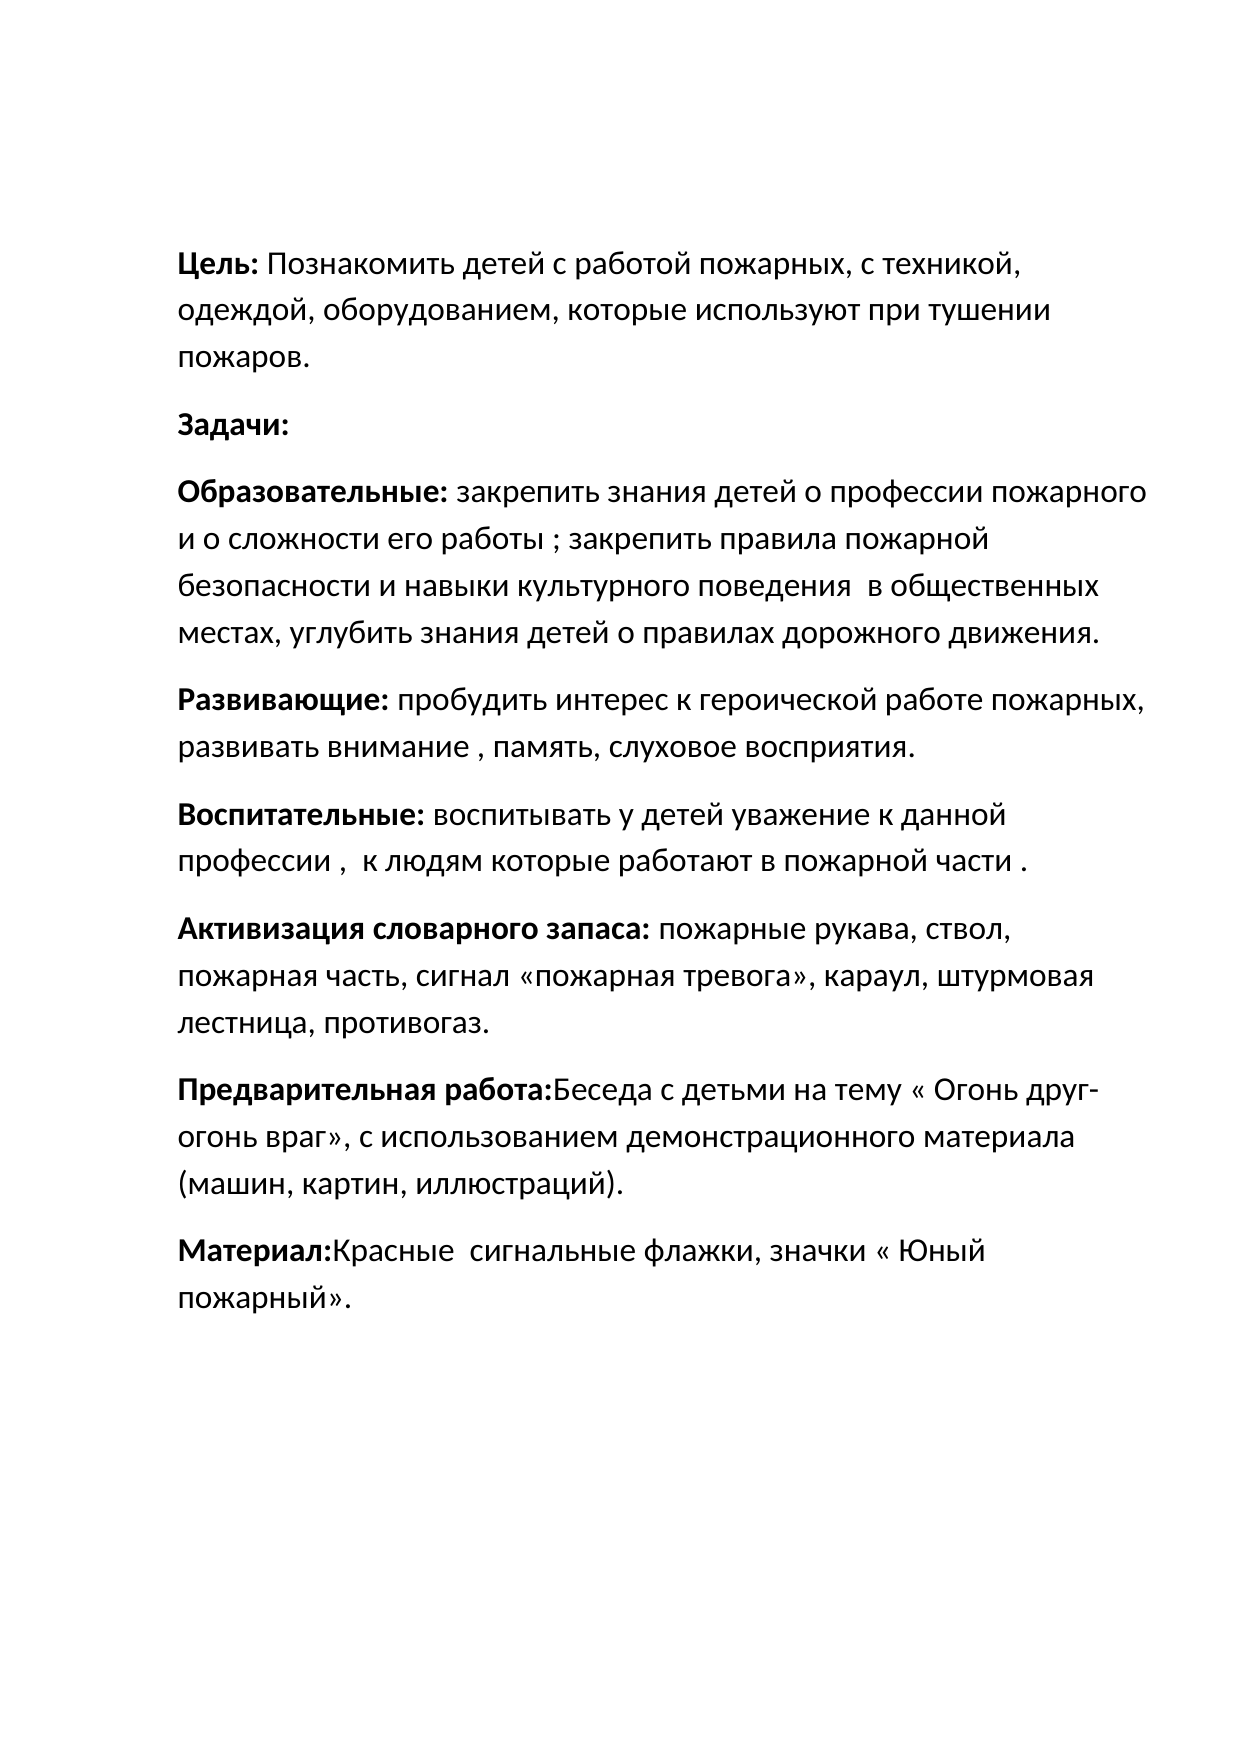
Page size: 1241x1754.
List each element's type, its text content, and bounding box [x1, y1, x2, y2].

text Активизация словарного запаса: пожарные рукава, ствол, пожарная часть, сигнал «пожарная тревога», караул, штурмовая лестница, противогаз. [177, 907, 1152, 1041]
text Воспитательные: воспитывать у детей уважение к данной профессии , к людям которые работают в пожарной части . [177, 793, 1152, 880]
text Материал:Красные сигнальные флажки, значки « Юный пожарный». [177, 1229, 1152, 1317]
text Задачи: [177, 403, 1152, 443]
text Развивающие: пробудить интерес к героической работе пожарных, развивать внимание , память, слуховое восприятия. [177, 678, 1152, 766]
text Образовательные: закрепить знания детей о профессии пожарного и о сложности его работы ; закрепить правила пожарной безопасности и навыки культурного поведения в общественных местах, углубить знания детей о правилах дорожного движения. [177, 470, 1152, 651]
text Предварительная работа:Беседа с детьми на тему « Огонь друг- огонь враг», с использованием демонстрационного материала (машин, картин, иллюстраций). [177, 1068, 1152, 1202]
text Цель: Познакомить детей с работой пожарных, с техникой, одеждой, оборудованием, которые используют при тушении пожаров. [177, 242, 1152, 376]
